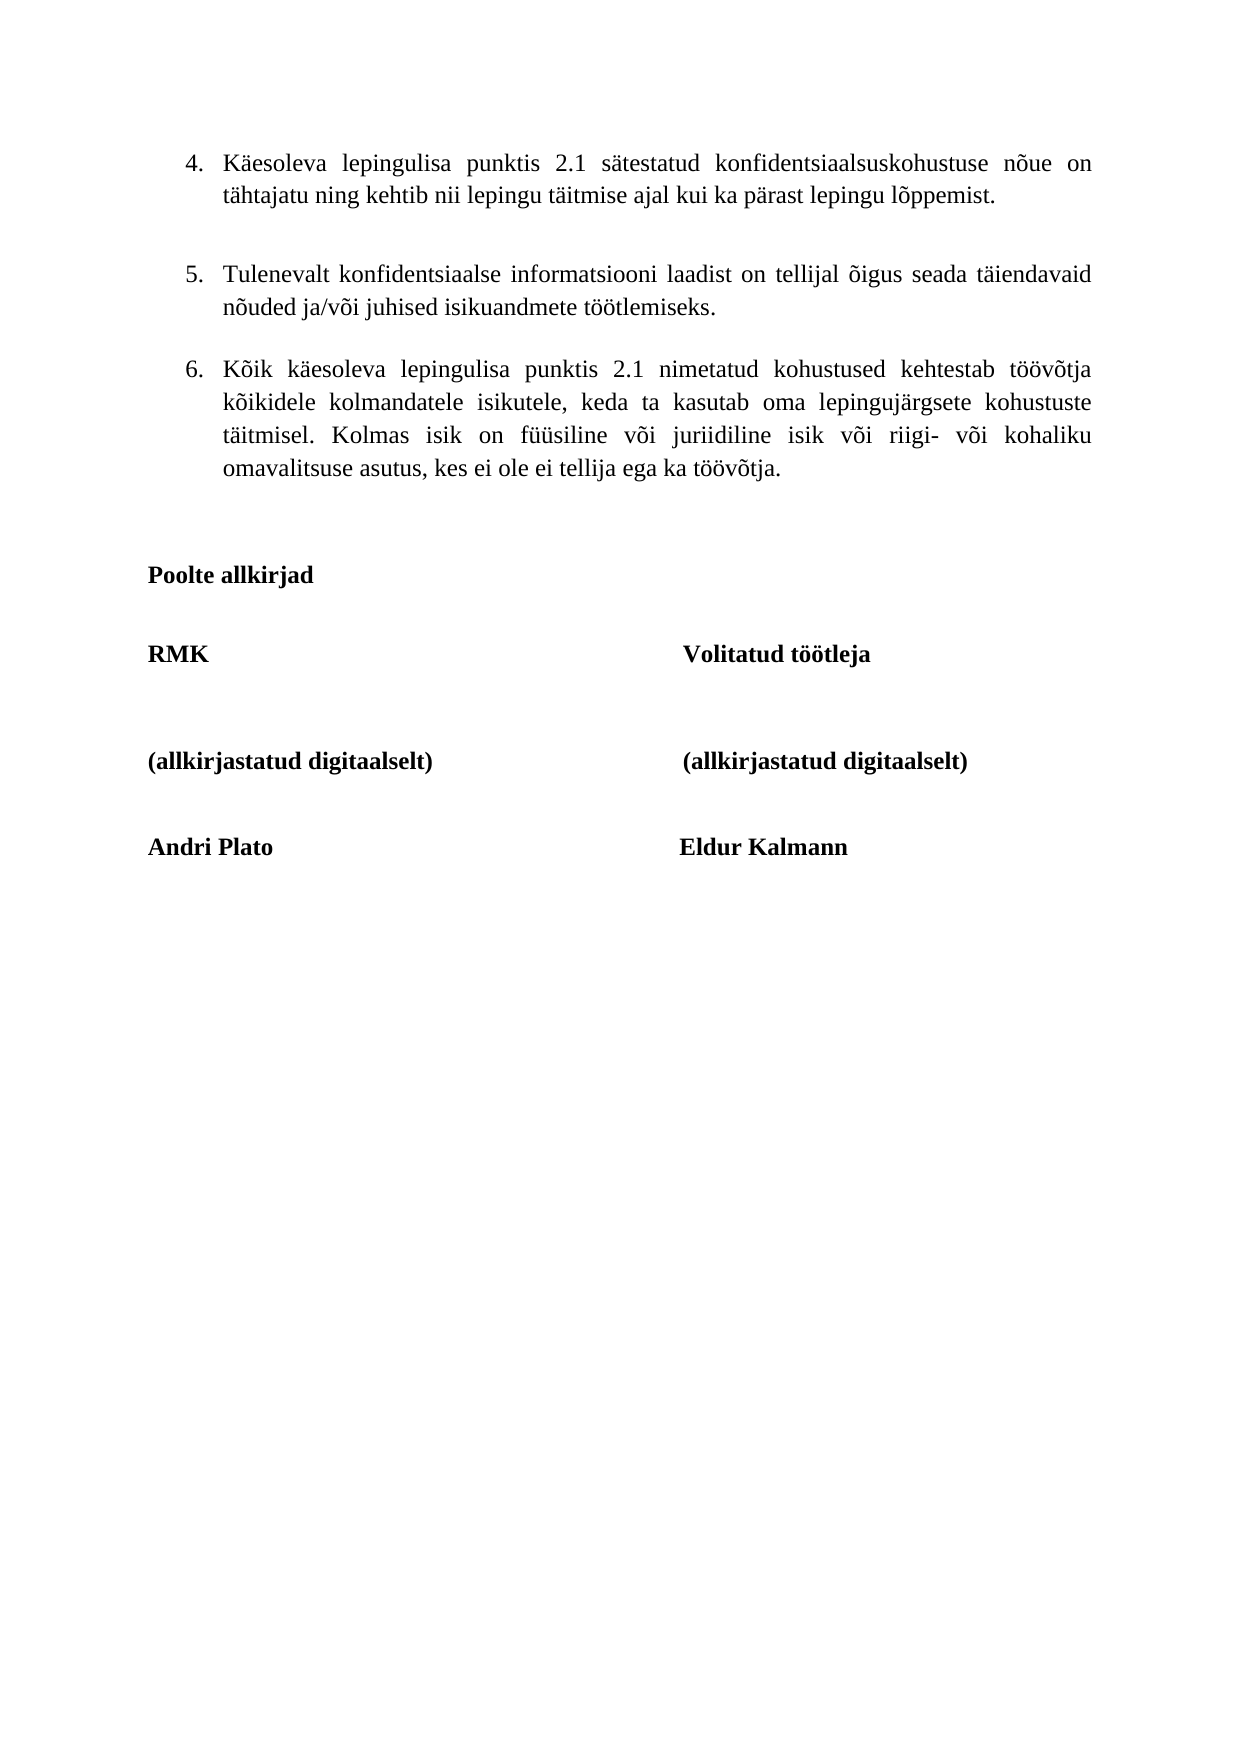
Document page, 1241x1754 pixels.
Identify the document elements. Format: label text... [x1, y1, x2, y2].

list Käesoleva lepingulisa punktis 2.1 sätestatud konfidentsiaalsuskohustuse nõue on tähtajatu ning kehtib nii lepingu täitmise ajal kui ka pärast lepingu lõppemist. [185, 148, 1093, 209]
list Tulenevalt konfidentsiaalse informatsiooni laadist on tellijal õigus seada täiendavaid nõuded ja/või juhised isikuandmete töötlemiseks. [185, 259, 1093, 321]
text Andri Plato Eldur Kalmann [148, 832, 1093, 861]
text RMK Volitatud töötleja [148, 639, 1093, 668]
list Kõik käesoleva lepingulisa punktis 2.1 nimetatud kohustused kehtestab töövõtja kõikidele kolmandatele isikutele, keda ta kasutab oma lepingujärgsete kohustuste täitmisel. Kolmas isik on füüsiline või juriidiline isik või riigi- või kohaliku omavalitsuse asutus, kes ei ole ei tellija ega ka töövõtja. [185, 354, 1093, 482]
text Poolte allkirjad [148, 560, 1093, 589]
